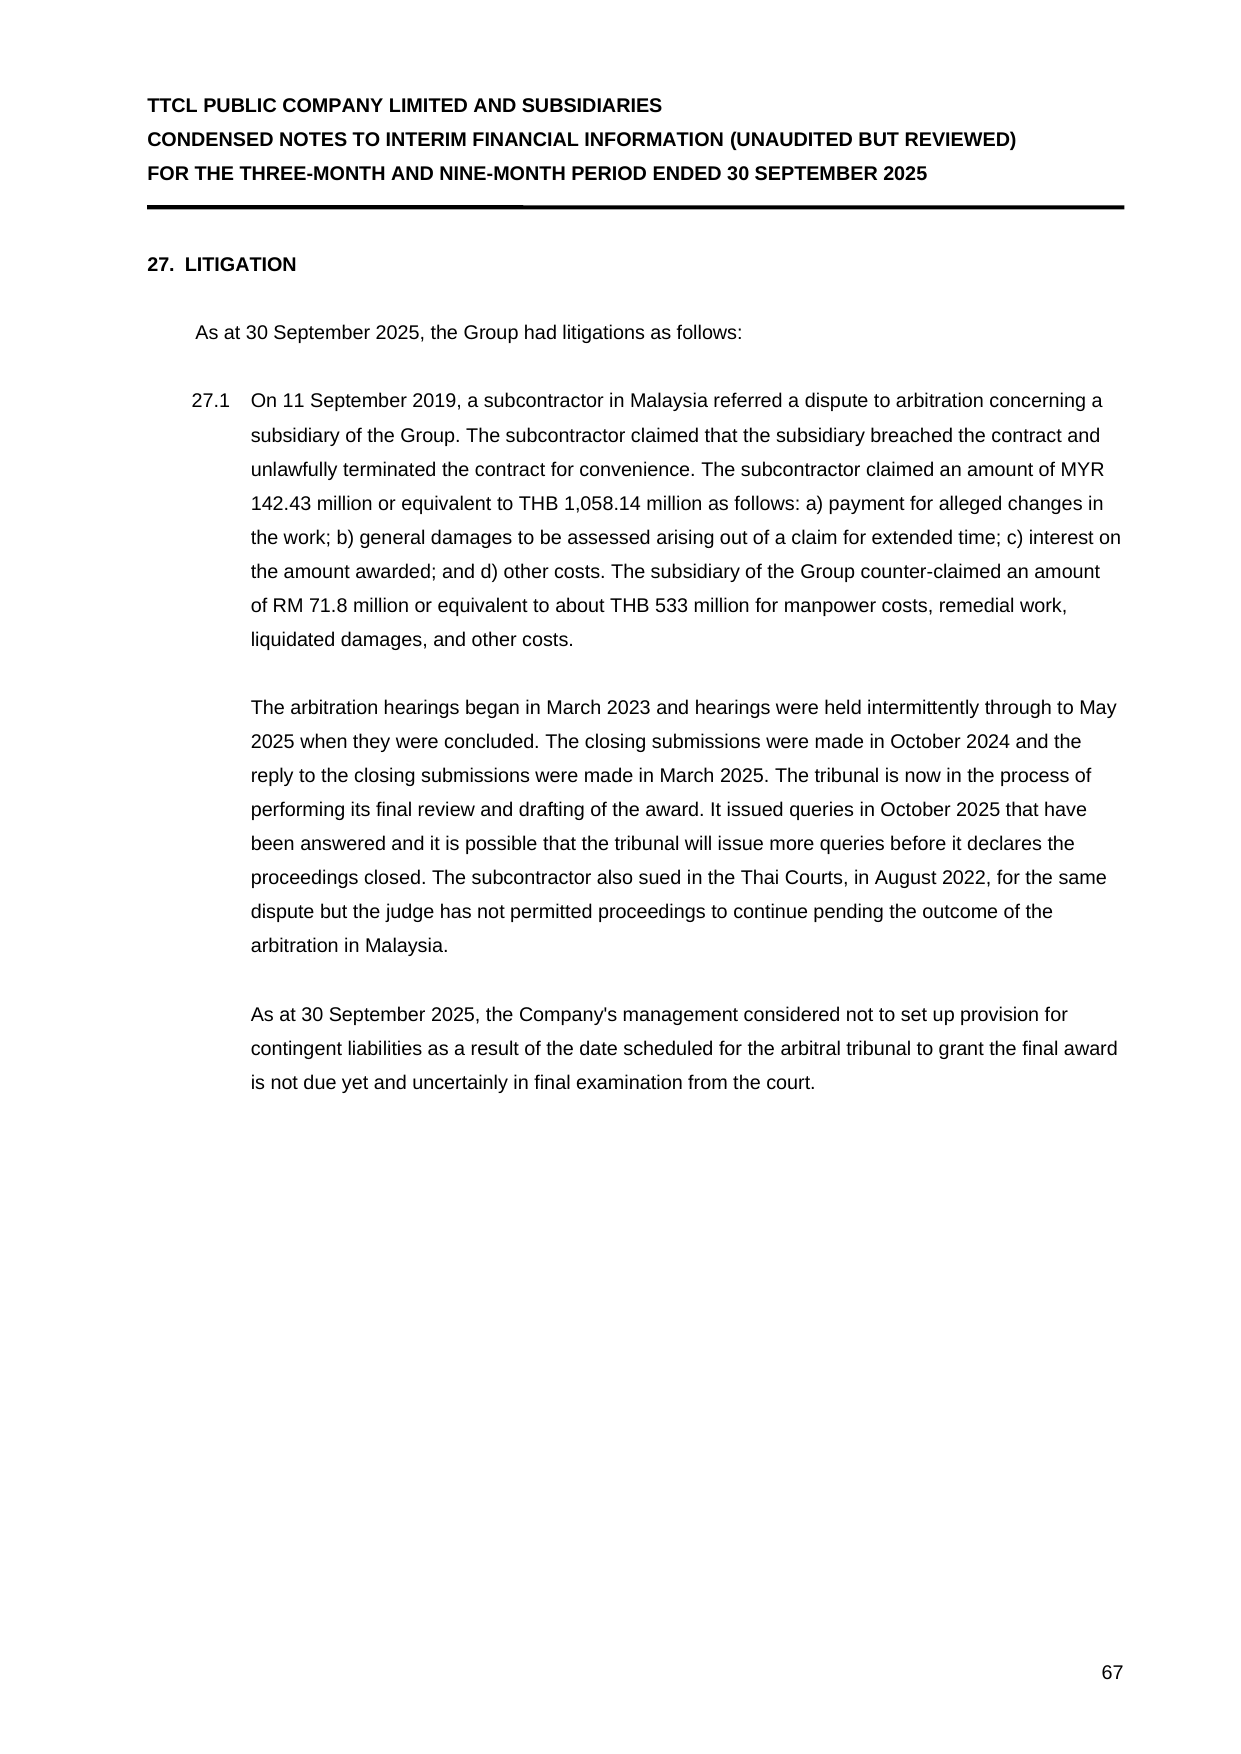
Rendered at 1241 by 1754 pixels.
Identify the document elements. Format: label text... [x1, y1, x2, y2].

list As at 30 September 2025, the Group had litigations as follows: [195, 321, 1123, 344]
list LITIGATION [147, 253, 1123, 276]
list The arbitration hearings began in March 2023 and hearings were held intermittently through to May 2025 when they were concluded. The closing submissions were made in October 2024 and the reply to the closing submissions were made in March 2025. The tribunal is now in the process of performing its final review and drafting of the award. It issued queries in October 2025 that have been answered and it is possible that the tribunal will issue more queries before it declares the proceedings closed. The subcontractor also sued in the Thai Courts, in August 2022, for the same dispute but the judge has not permitted proceedings to continue pending the outcome of the arbitration in Malaysia. [251, 696, 1123, 957]
list On 11 September 2019, a subcontractor in Malaysia referred a dispute to arbitration concerning a subsidiary of the Group. The subcontractor claimed that the subsidiary breached the contract and unlawfully terminated the contract for convenience. The subcontractor claimed an amount of MYR 142.43 million or equivalent to THB 1,058.14 million as follows: a) payment for alleged changes in the work; b) general damages to be assessed arising out of a claim for extended time; c) interest on the amount awarded; and d) other costs. The subsidiary of the Group counter-claimed an amount of RM 71.8 million or equivalent to about THB 533 million for manpower costs, remedial work, liquidated damages, and other costs. [191, 389, 1123, 651]
list As at 30 September 2025, the Company's management considered not to set up provision for contingent liabilities as a result of the date scheduled for the arbitral tribunal to grant the final award is not due yet and uncertainly in final examination from the court. [251, 1002, 1123, 1093]
